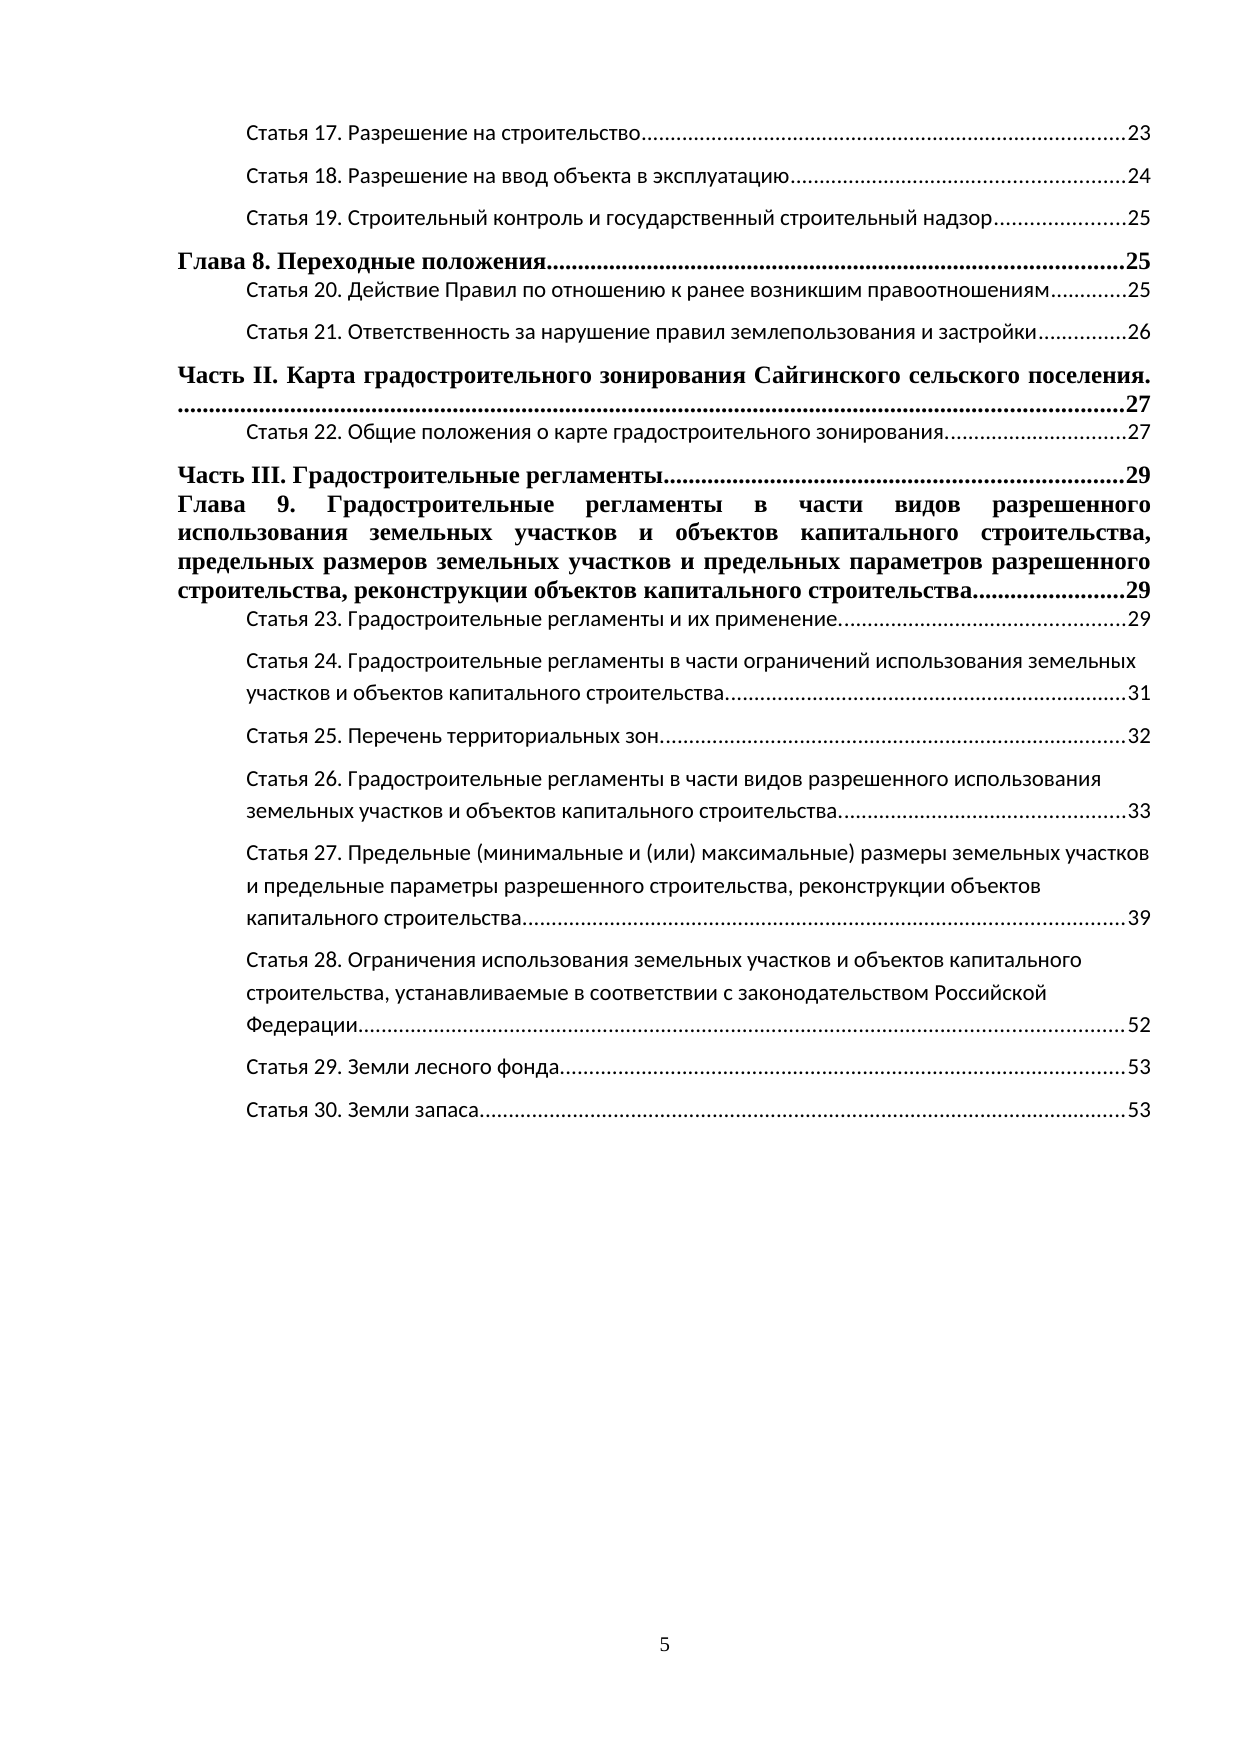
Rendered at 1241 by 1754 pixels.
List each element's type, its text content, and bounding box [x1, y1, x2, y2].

text Статья 24. Градостроительные регламенты в части ограничений использования земельных участков и объектов капитального строительства. 31 [246, 646, 1152, 707]
text Статья 26. Градостроительные регламенты в части видов разрешенного использования земельных участков и объектов капитального строительства. 33 [246, 764, 1152, 824]
text Статья 20. Действие Правил по отношению к ранее возникшим правоотношениям 25 [246, 275, 1152, 303]
text Часть II. Карта градостроительного зонирования Сайгинского сельского поселения. 27 [177, 360, 1152, 417]
text Статья 25. Перечень территориальных зон. 32 [246, 721, 1152, 749]
text Статья 19. Строительный контроль и государственный строительный надзор 25 [246, 203, 1152, 231]
text Статья 21. Ответственность за нарушение правил землепользования и застройки 26 [246, 317, 1152, 345]
text Глава 8. Переходные положения 25 [177, 246, 1152, 275]
text Статья 17. Разрешение на строительство 23 [246, 118, 1152, 146]
text Глава 9. Градостроительные регламенты в части видов разрешенного использования земельных участков и объектов капитального строительства, предельных размеров земельных участков и предельных параметров разрешенного строительства, реконструкции объектов капитального строительства. 29 [177, 489, 1152, 604]
text Статья 30. Земли запаса. 53 [246, 1095, 1152, 1123]
text Статья 22. Общие положения о карте градостроительного зонирования. 27 [246, 417, 1152, 445]
text Статья 18. Разрешение на ввод объекта в эксплуатацию 24 [246, 161, 1152, 189]
text Статья 27. Предельные (минимальные и (или) максимальные) размеры земельных участков и предельные параметры разрешенного строительства, реконструкции объектов капитального строительства. 39 [246, 838, 1152, 931]
text Статья 29. Земли лесного фонда. 53 [246, 1052, 1152, 1081]
text Часть III. Градостроительные регламенты 29 [177, 460, 1152, 489]
text Статья 23. Градостроительные регламенты и их применение. 29 [246, 604, 1152, 632]
text Статья 28. Ограничения использования земельных участков и объектов капитального строительства, устанавливаемые в соответствии с законодательством Российской Федерации. 52 [246, 946, 1152, 1038]
